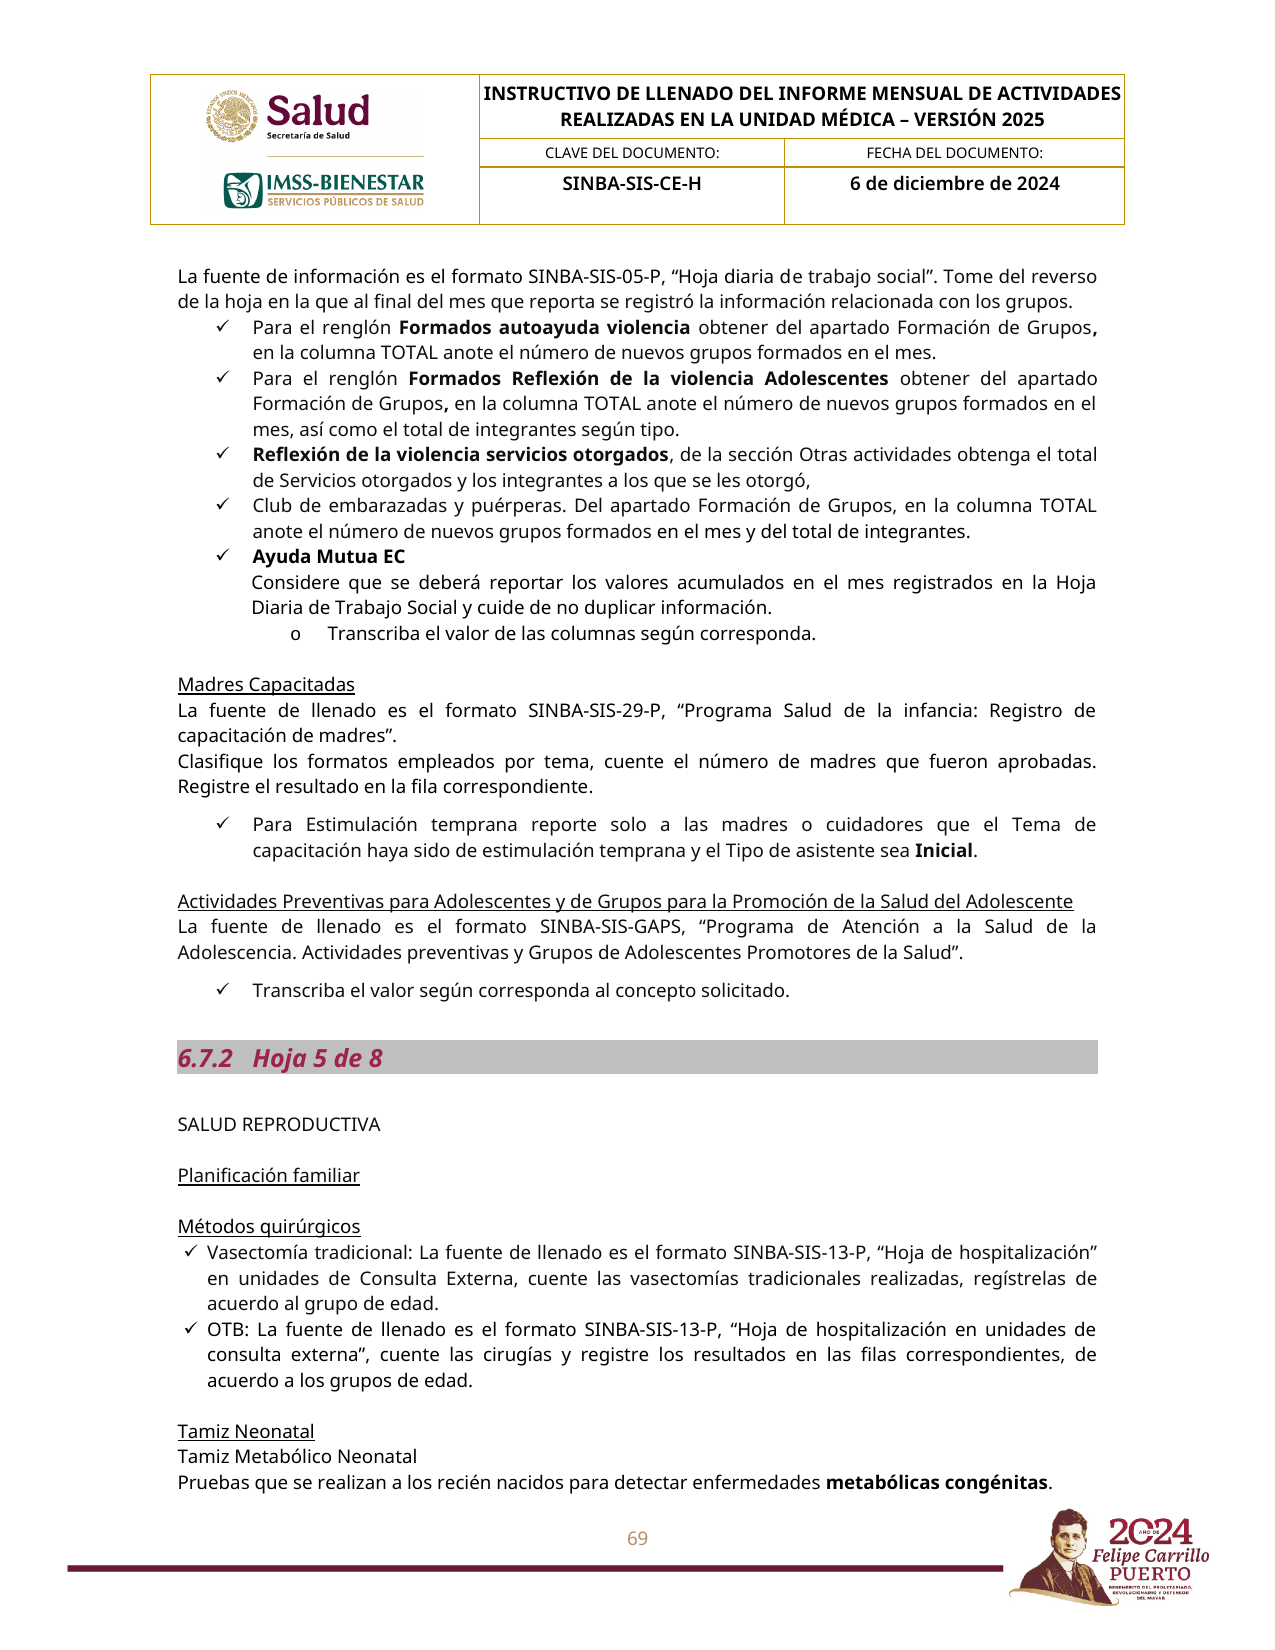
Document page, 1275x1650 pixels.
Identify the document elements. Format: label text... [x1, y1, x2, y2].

text Actividades Preventivas para Adolescentes y de Grupos para la Promoción de la Salud del Adolescente [177, 888, 1098, 914]
text La fuente de llenado es el formato SINBA-SIS-29-P, “Programa Salud de la infancia: Registro de capacitación de madres”. [177, 697, 1098, 748]
text Madres Capacitadas [177, 671, 1098, 697]
picture [206, 90, 424, 209]
text Planificación familiar [177, 1163, 1098, 1188]
list Reflexión de la violencia servicios otorgados, de la sección Otras actividades obtenga el total de Servicios otorgados y los integrantes a los que se les otorgó, [215, 442, 1098, 493]
subtitle Hoja 5 de 8 [177, 1040, 1098, 1074]
text Pruebas que se realizan a los recién nacidos para detectar enfermedades metabólicas congénitas. [177, 1469, 1098, 1494]
list Ayuda Mutua EC [215, 544, 1098, 569]
picture [0, 1497, 1275, 1650]
text Considere que se deberá reportar los valores acumulados en el mes registrados en la Hoja Diaria de Trabajo Social y cuide de no duplicar información. [251, 569, 1098, 620]
text La fuente de información es el formato SINBA-SIS-05-P, “Hoja diaria de trabajo social”. Tome del reverso de la hoja en la que al final del mes que reporta se registró la información relacionada con los grupos. [177, 263, 1098, 314]
list OTB: La fuente de llenado es el formato SINBA-SIS-13-P, “Hoja de hospitalización en unidades de consulta externa”, cuente las cirugías y registre los resultados en las filas correspondientes, de acuerdo a los grupos de edad. [183, 1316, 1098, 1392]
text Tamiz Metabólico Neonatal [177, 1443, 1098, 1469]
list Para el renglón Formados Reflexión de la violencia Adolescentes obtener del apartado Formación de Grupos, en la columna TOTAL anote el número de nuevos grupos formados en el mes, así como el total de integrantes según tipo. [215, 365, 1098, 442]
list Para Estimulación temprana reporte solo a las madres o cuidadores que el Tema de capacitación haya sido de estimulación temprana y el Tipo de asistente sea Inicial. [215, 812, 1098, 863]
text Tamiz Neonatal [177, 1418, 1098, 1443]
text La fuente de llenado es el formato SINBA-SIS-GAPS, “Programa de Atención a la Salud de la Adolescencia. Actividades preventivas y Grupos de Adolescentes Promotores de la Salud”. [177, 914, 1098, 965]
text Clasifique los formatos empleados por tema, cuente el número de madres que fueron aprobadas. Registre el resultado en la fila correspondiente. [177, 748, 1098, 799]
text Métodos quirúrgicos [177, 1214, 1098, 1239]
list Transcriba el valor de las columnas según corresponda. [290, 620, 1098, 646]
list Para el renglón Formados autoayuda violencia obtener del apartado Formación de Grupos, en la columna TOTAL anote el número de nuevos grupos formados en el mes. [215, 314, 1098, 365]
list Club de embarazadas y puérperas. Del apartado Formación de Grupos, en la columna TOTAL anote el número de nuevos grupos formados en el mes y del total de integrantes. [215, 493, 1098, 544]
text SALUD REPRODUCTIVA [177, 1112, 1098, 1137]
list Vasectomía tradicional: La fuente de llenado es el formato SINBA-SIS-13-P, “Hoja de hospitalización” en unidades de Consulta Externa, cuente las vasectomías tradicionales realizadas, regístrelas de acuerdo al grupo de edad. [183, 1239, 1098, 1316]
list Transcriba el valor según corresponda al concepto solicitado. [215, 977, 1098, 1003]
